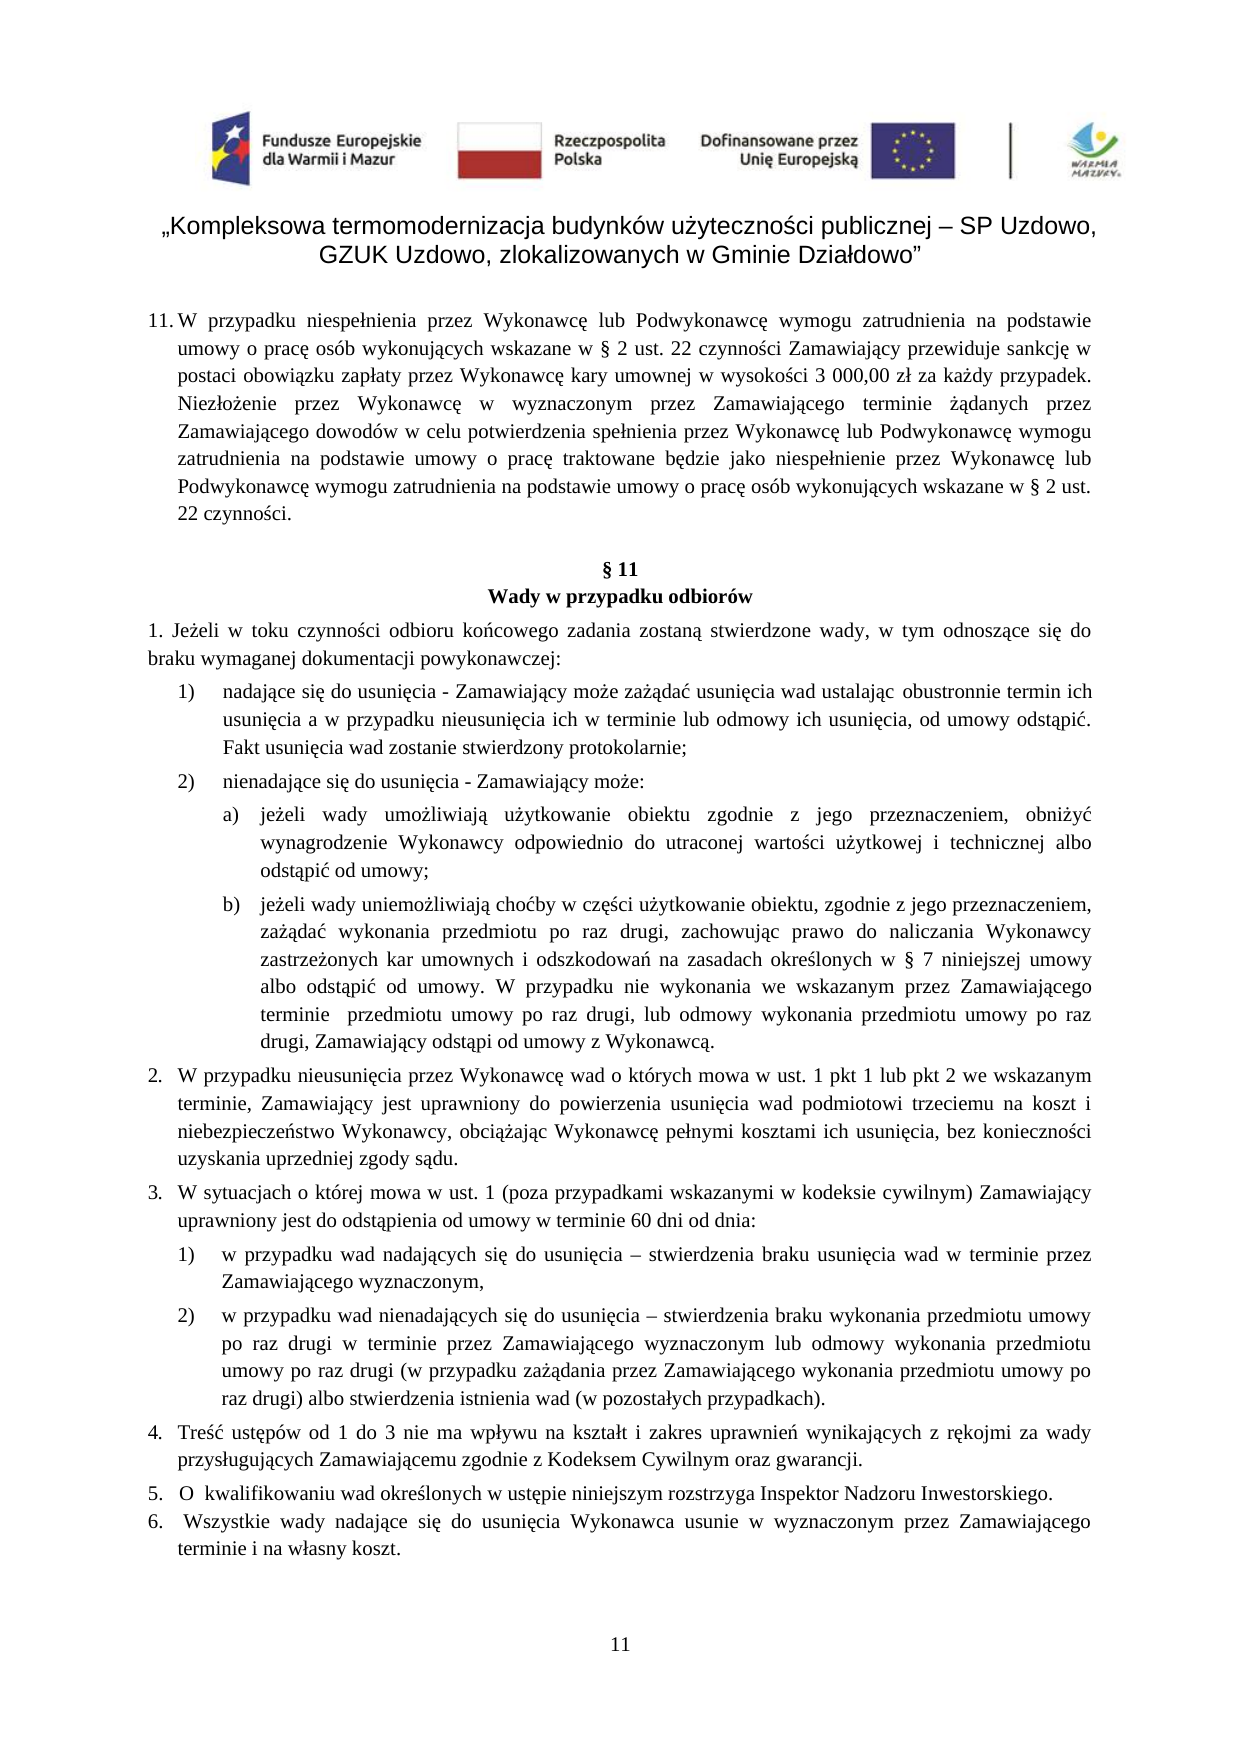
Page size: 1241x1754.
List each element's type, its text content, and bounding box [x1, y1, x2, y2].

list nadające się do usunięcia - Zamawiający może zażądać usunięcia wad ustalając obustronnie termin ich usunięcia a w przypadku nieusunięcia ich w terminie lub odmowy ich usunięcia, od umowy odstąpić. Fakt usunięcia wad zostanie stwierdzony protokolarnie; [177, 679, 1093, 759]
text § 11 [148, 557, 1093, 581]
text 1. Jeżeli w toku czynności odbioru końcowego zadania zostaną stwierdzone wady, w tym odnoszące się do braku wymaganej dokumentacji powykonawczej: [148, 618, 1093, 670]
list w przypadku wad nadających się do usunięcia – stwierdzenia braku usunięcia wad w terminie przez Zamawiającego wyznaczonym, [177, 1241, 1093, 1293]
text 5. O kwalifikowaniu wad określonych w ustępie niniejszym rozstrzyga Inspektor Nadzoru Inwestorskiego. [148, 1481, 1093, 1505]
list W przypadku nieusunięcia przez Wykonawcę wad o których mowa w ust. 1 pkt 1 lub pkt 2 we wskazanym terminie, Zamawiający jest uprawniony do powierzenia usunięcia wad podmiotowi trzeciemu na koszt i niebezpieczeństwo Wykonawcy, obciążając Wykonawcę pełnymi kosztami ich usunięcia, bez konieczności uzyskania uprzedniej zgody sądu. [148, 1063, 1093, 1170]
list nienadające się do usunięcia - Zamawiający może: [177, 768, 1093, 793]
list jeżeli wady uniemożliwiają choćby w części użytkowanie obiektu, zgodnie z jego przeznaczeniem, zażądać wykonania przedmiotu po raz drugi, zachowując prawo do naliczania Wykonawcy zastrzeżonych kar umownych i odszkodowań na zasadach określonych w § 7 niniejszej umowy albo odstąpić od umowy. W przypadku nie wykonania we wskazanym przez Zamawiającego terminie przedmiotu umowy po raz drugi, lub odmowy wykonania przedmiotu umowy po raz drugi, Zamawiający odstąpi od umowy z Wykonawcą. [223, 891, 1093, 1053]
picture [194, 93, 1140, 204]
list w przypadku wad nienadających się do usunięcia – stwierdzenia braku wykonania przedmiotu umowy po raz drugi w terminie przez Zamawiającego wyznaczonym lub odmowy wykonania przedmiotu umowy po raz drugi (w przypadku zażądania przez Zamawiającego wykonania przedmiotu umowy po raz drugi) albo stwierdzenia istnienia wad (w pozostałych przypadkach). [177, 1303, 1093, 1410]
list W przypadku niespełnienia przez Wykonawcę lub Podwykonawcę wymogu zatrudnienia na podstawie umowy o pracę osób wykonujących wskazane w § 2 ust. 22 czynności Zamawiający przewiduje sankcję w postaci obowiązku zapłaty przez Wykonawcę kary umownej w wysokości 3 000,00 zł za każdy przypadek. Niezłożenie przez Wykonawcę w wyznaczonym przez Zamawiającego terminie żądanych przez Zamawiającego dowodów w celu potwierdzenia spełnienia przez Wykonawcę lub Podwykonawcę wymogu zatrudnienia na podstawie umowy o pracę traktowane będzie jako niespełnienie przez Wykonawcę lub Podwykonawcę wymogu zatrudnienia na podstawie umowy o pracę osób wykonujących wskazane w § 2 ust. 22 czynności. [148, 308, 1093, 525]
list Treść ustępów od 1 do 3 nie ma wpływu na kształt i zakres uprawnień wynikających z rękojmi za wady przysługujących Zamawiającemu zgodnie z Kodeksem Cywilnym oraz gwarancji. [148, 1419, 1093, 1471]
text 6. Wszystkie wady nadające się do usunięcia Wykonawca usunie w wyznaczonym przez Zamawiającego terminie i na własny koszt. [148, 1509, 1093, 1560]
list W sytuacjach o której mowa w ust. 1 (poza przypadkami wskazanymi w kodeksie cywilnym) Zamawiający uprawniony jest do odstąpienia od umowy w terminie 60 dni od dnia: [148, 1180, 1093, 1232]
list jeżeli wady umożliwiają użytkowanie obiektu zgodnie z jego przeznaczeniem, obniżyć wynagrodzenie Wykonawcy odpowiednio do utraconej wartości użytkowej i technicznej albo odstąpić od umowy; [223, 802, 1093, 882]
text Wady w przypadku odbiorów [148, 584, 1093, 608]
